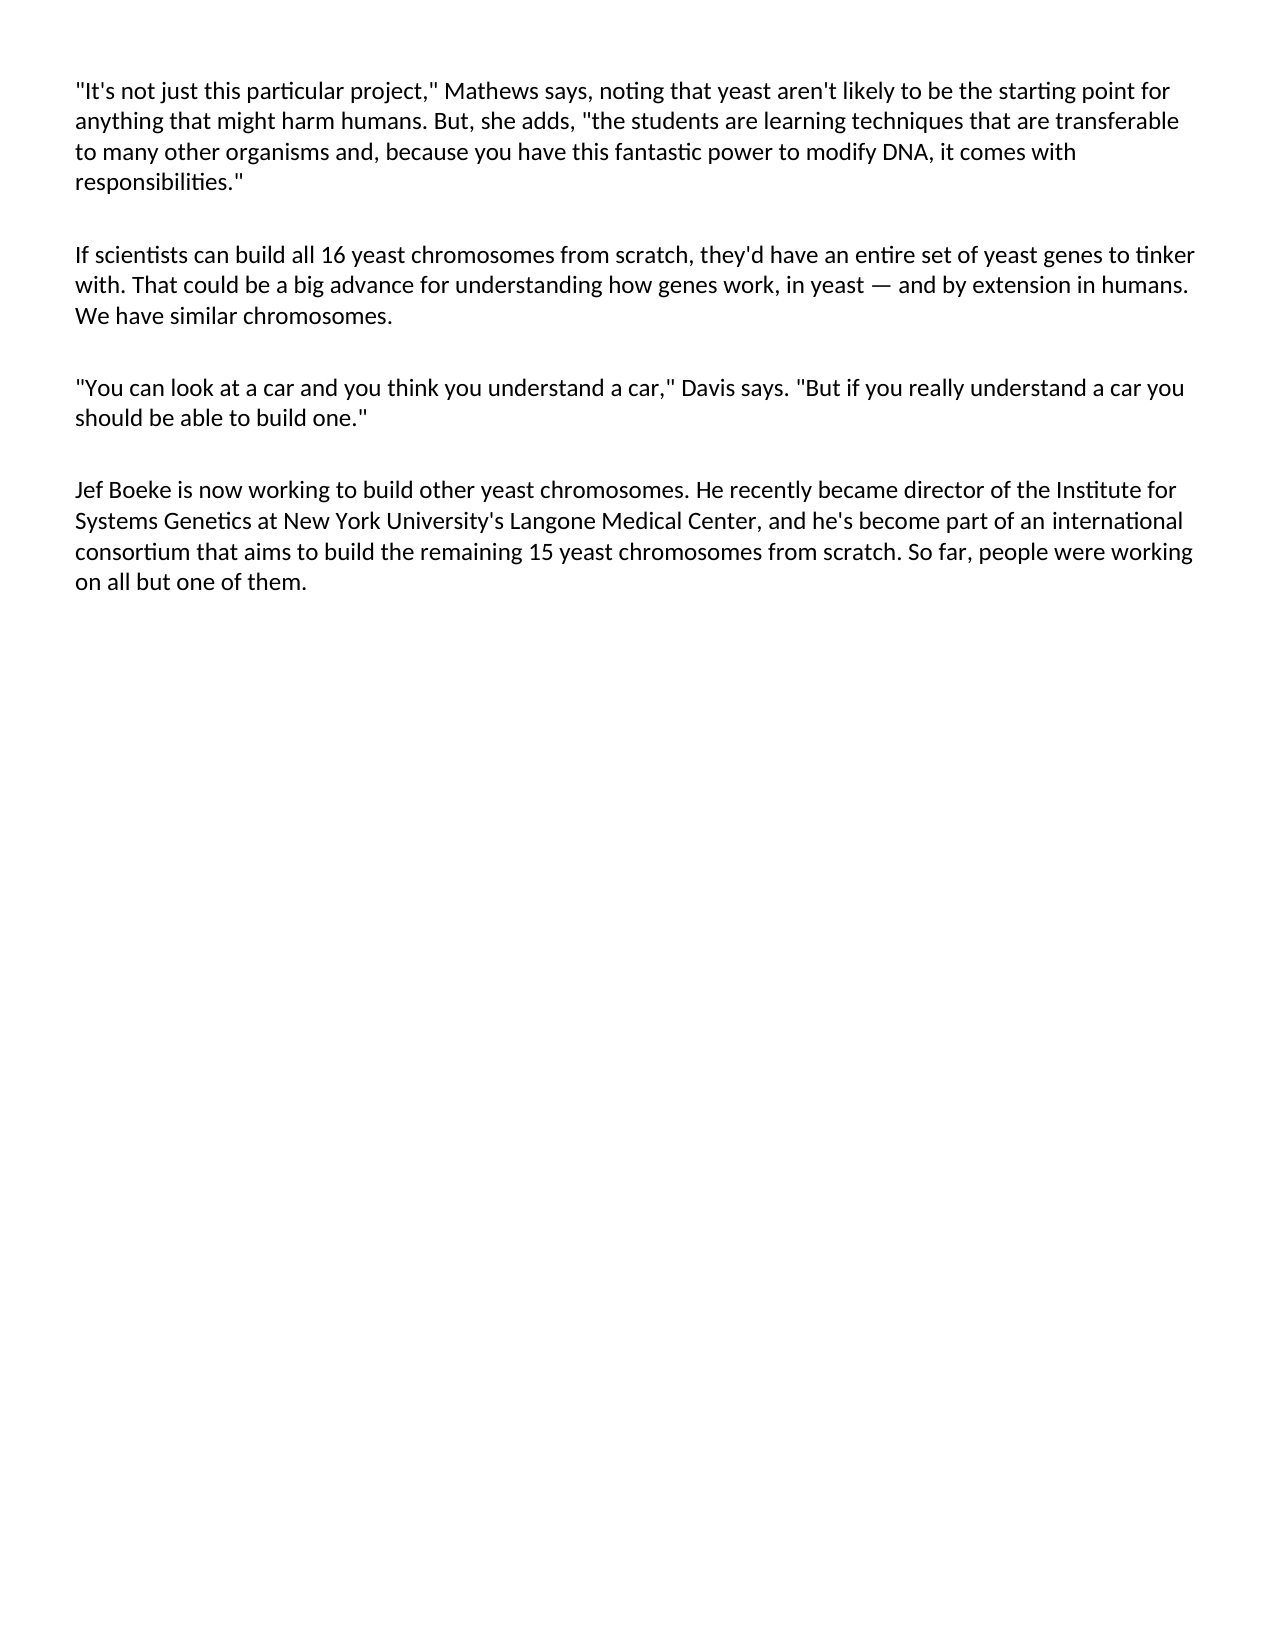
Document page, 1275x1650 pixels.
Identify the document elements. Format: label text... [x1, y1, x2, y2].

text Jef Boeke is now working to build other yeast chromosomes. He recently became director of the Institute for Systems Genetics at New York University's Langone Medical Center, and he's become part of an international consortium that aims to build the remaining 15 yeast chromosomes from scratch. So far, people were working on all but one of them. [75, 475, 1200, 597]
text If scientists can build all 16 yeast chromosomes from scratch, they'd have an entire set of yeast genes to tinker with. That could be a big advance for understanding how genes work, in yeast — and by extension in humans. We have similar chromosomes. [75, 239, 1200, 330]
text "You can look at a car and you think you understand a car," Davis says. "But if you really understand a car you should be able to build one." [75, 372, 1200, 433]
text "It's not just this particular project," Mathews says, noting that yeast aren't likely to be the starting point for anything that might harm humans. But, she adds, "the students are learning techniques that are transferable to many other organisms and, because you have this fantastic power to modify DNA, it comes with responsibilities." [75, 75, 1200, 197]
